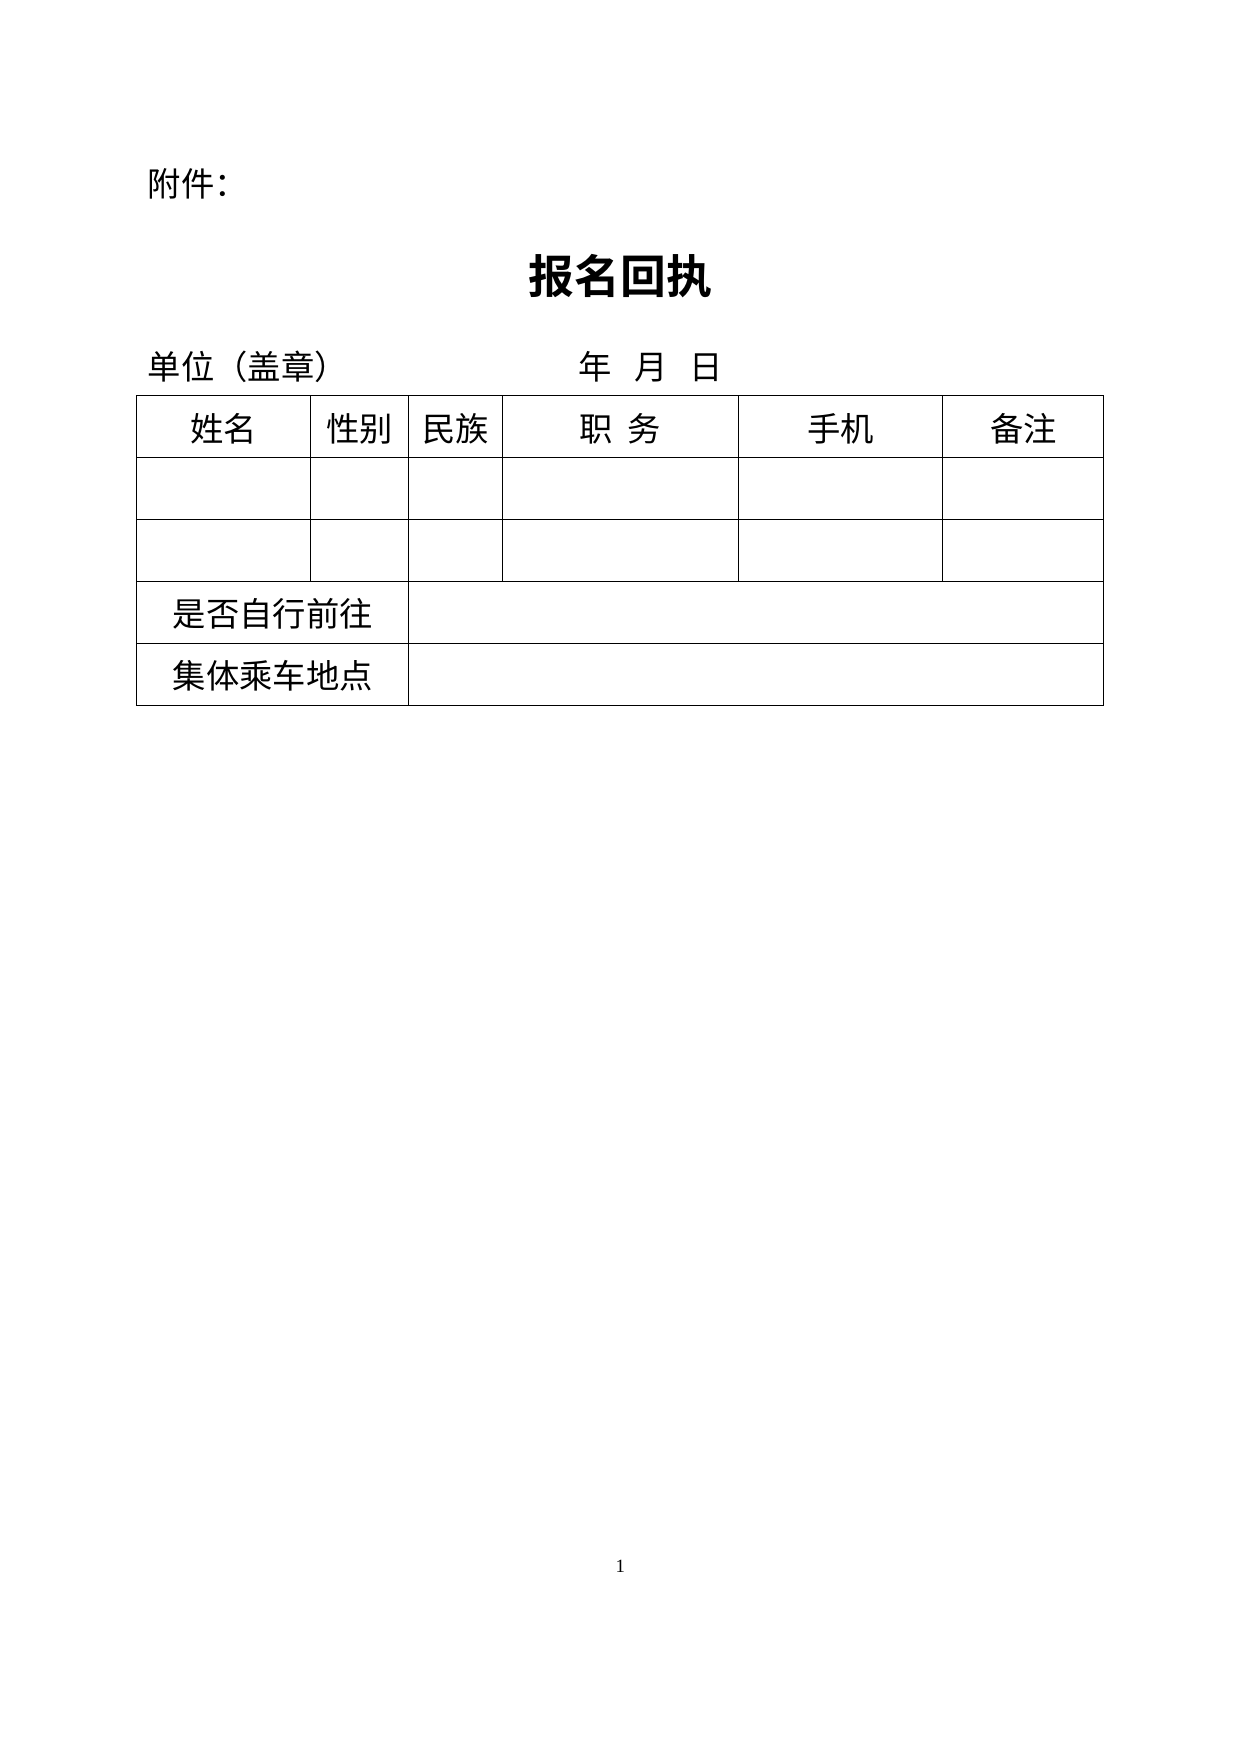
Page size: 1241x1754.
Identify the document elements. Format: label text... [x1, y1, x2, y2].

table_cell [311, 520, 408, 581]
table_cell [943, 520, 1103, 581]
text 报名回执 [148, 213, 1092, 334]
table_header 民族 [409, 396, 502, 457]
table_cell [409, 644, 1103, 704]
table_cell [943, 458, 1103, 519]
table_cell [739, 520, 942, 581]
table_cell [409, 458, 502, 519]
table_cell 集体乘车地点 [137, 644, 408, 704]
table_cell [503, 520, 738, 581]
table_cell [409, 520, 502, 581]
table_cell [739, 458, 942, 519]
table_cell [409, 582, 1103, 643]
table_cell [137, 520, 310, 581]
table_header 职 务 [503, 396, 738, 457]
text 附件： [148, 152, 1092, 213]
table_cell [137, 458, 310, 519]
table_header 性别 [311, 396, 408, 457]
table_cell [503, 458, 738, 519]
table_header 手机 [739, 396, 942, 457]
text 单位（盖章） 年 月 日 [148, 334, 1092, 395]
table_header 姓名 [137, 396, 310, 457]
table_cell 是否自行前往 [137, 582, 408, 643]
table_header 备注 [943, 396, 1103, 457]
table_cell [311, 458, 408, 519]
